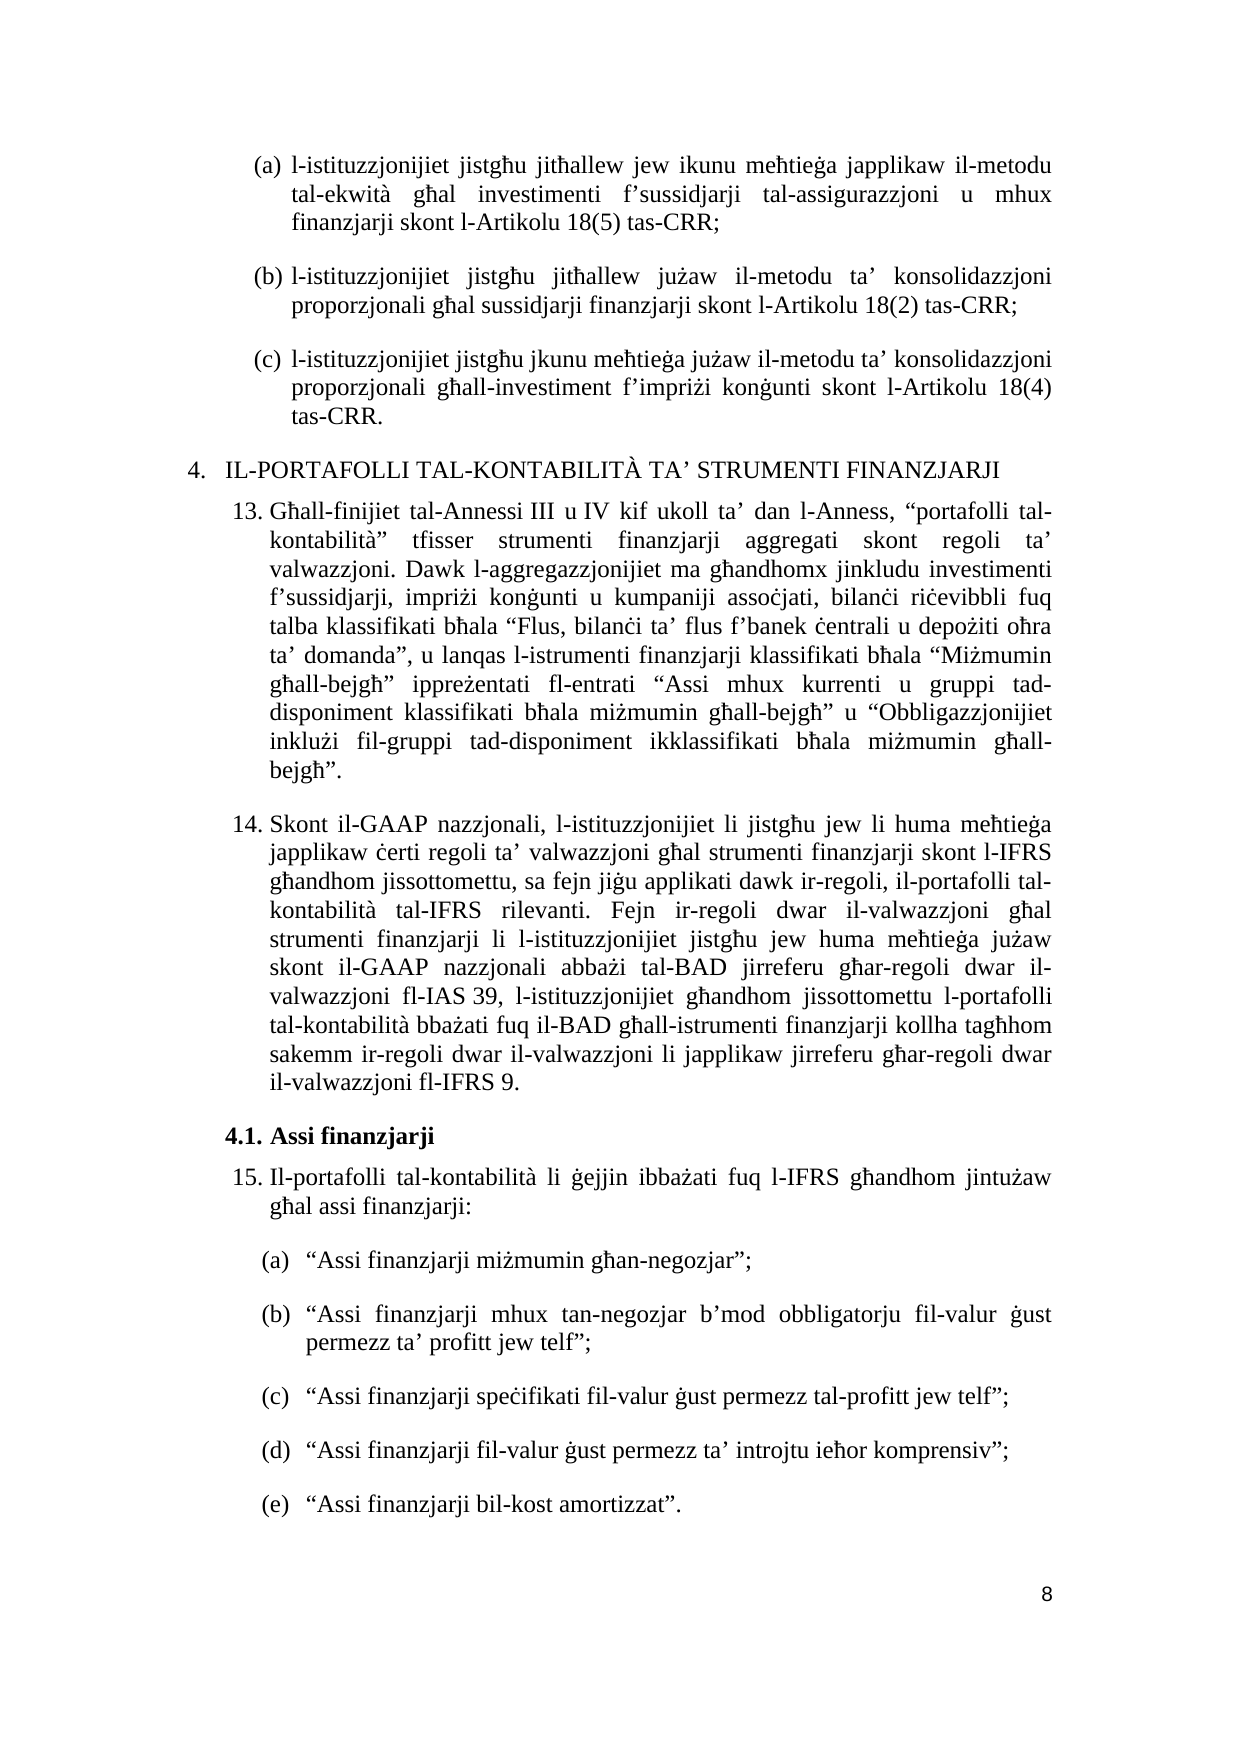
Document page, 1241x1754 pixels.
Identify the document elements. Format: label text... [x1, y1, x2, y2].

list “Assi finanzjarji speċifikati fil-valur ġust permezz tal-profitt jew telf”; [261, 1381, 1053, 1410]
text Skont il-GAAP nazzjonali, l-istituzzjonijiet li jistgħu jew li huma meħtieġa japplikaw ċerti regoli ta’ valwazzjoni għal strumenti finanzjarji skont l-IFRS għandhom jissottomettu, sa fejn jiġu applikati dawk ir-regoli, il-portafolli tal-kontabilità tal-IFRS rilevanti. Fejn ir-regoli dwar il-valwazzjoni għal strumenti finanzjarji li l-istituzzjonijiet jistgħu jew huma meħtieġa jużaw skont il-GAAP nazzjonali abbażi tal-BAD jirreferu għar-regoli dwar il-valwazzjoni fl-IAS 39, l-istituzzjonijiet għandhom jissottomettu l-portafolli tal-kontabilità bbażati fuq il-BAD għall-istrumenti finanzjarji kollha tagħhom sakemm ir-regoli dwar il-valwazzjoni li japplikaw jirreferu għar-regoli dwar il-valwazzjoni fl-IFRS 9. [232, 809, 1053, 1096]
subtitle Il-portafolli tal-kontabilità ta’ strumenti finanzjarji [187, 455, 1053, 484]
list l-istituzzjonijiet jistgħu jitħallew jużaw il-metodu ta’ konsolidazzjoni proporzjonali għal sussidjarji finanzjarji skont l-Artikolu 18(2) tas-CRR; [253, 261, 1053, 319]
list l-istituzzjonijiet jistgħu jkunu meħtieġa jużaw il-metodu ta’ konsolidazzjoni proporzjonali għall-investiment f’impriżi konġunti skont l-Artikolu 18(4) tas-CRR. [253, 344, 1053, 430]
list “Assi finanzjarji miżmumin għan-negozjar”; [261, 1245, 1053, 1274]
subtitle Assi finanzjarji [225, 1121, 1053, 1150]
list l-istituzzjonijiet jistgħu jitħallew jew ikunu meħtieġa japplikaw il-metodu tal-ekwità għal investimenti f’sussidjarji tal-assigurazzjoni u mhux finanzjarji skont l-Artikolu 18(5) tas-CRR; [253, 150, 1053, 236]
list “Assi finanzjarji bil-kost amortizzat”. [261, 1489, 1053, 1517]
text Għall-finijiet tal-Annessi III u IV kif ukoll ta’ dan l-Anness, “portafolli tal-kontabilità” tfisser strumenti finanzjarji aggregati skont regoli ta’ valwazzjoni. Dawk l-aggregazzjonijiet ma għandhomx jinkludu investimenti f’sussidjarji, impriżi konġunti u kumpaniji assoċjati, bilanċi riċevibbli fuq talba klassifikati bħala “Flus, bilanċi ta’ flus f’banek ċentrali u depożiti oħra ta’ domanda”, u lanqas l-istrumenti finanzjarji klassifikati bħala “Miżmumin għall-bejgħ” ippreżentati fl-entrati “Assi mhux kurrenti u gruppi tad-disponiment klassifikati bħala miżmumin għall-bejgħ” u “Obbligazzjonijiet inklużi fil-gruppi tad-disponiment ikklassifikati bħala miżmumin għall-bejgħ”. [232, 496, 1053, 784]
list “Assi finanzjarji mhux tan-negozjar b’mod obbligatorju fil-valur ġust permezz ta’ profitt jew telf”; [261, 1299, 1053, 1356]
list “Assi finanzjarji fil-valur ġust permezz ta’ introjtu ieħor komprensiv”; [261, 1435, 1053, 1464]
text Il-portafolli tal-kontabilità li ġejjin ibbażati fuq l-IFRS għandhom jintużaw għal assi finanzjarji: [232, 1162, 1053, 1220]
